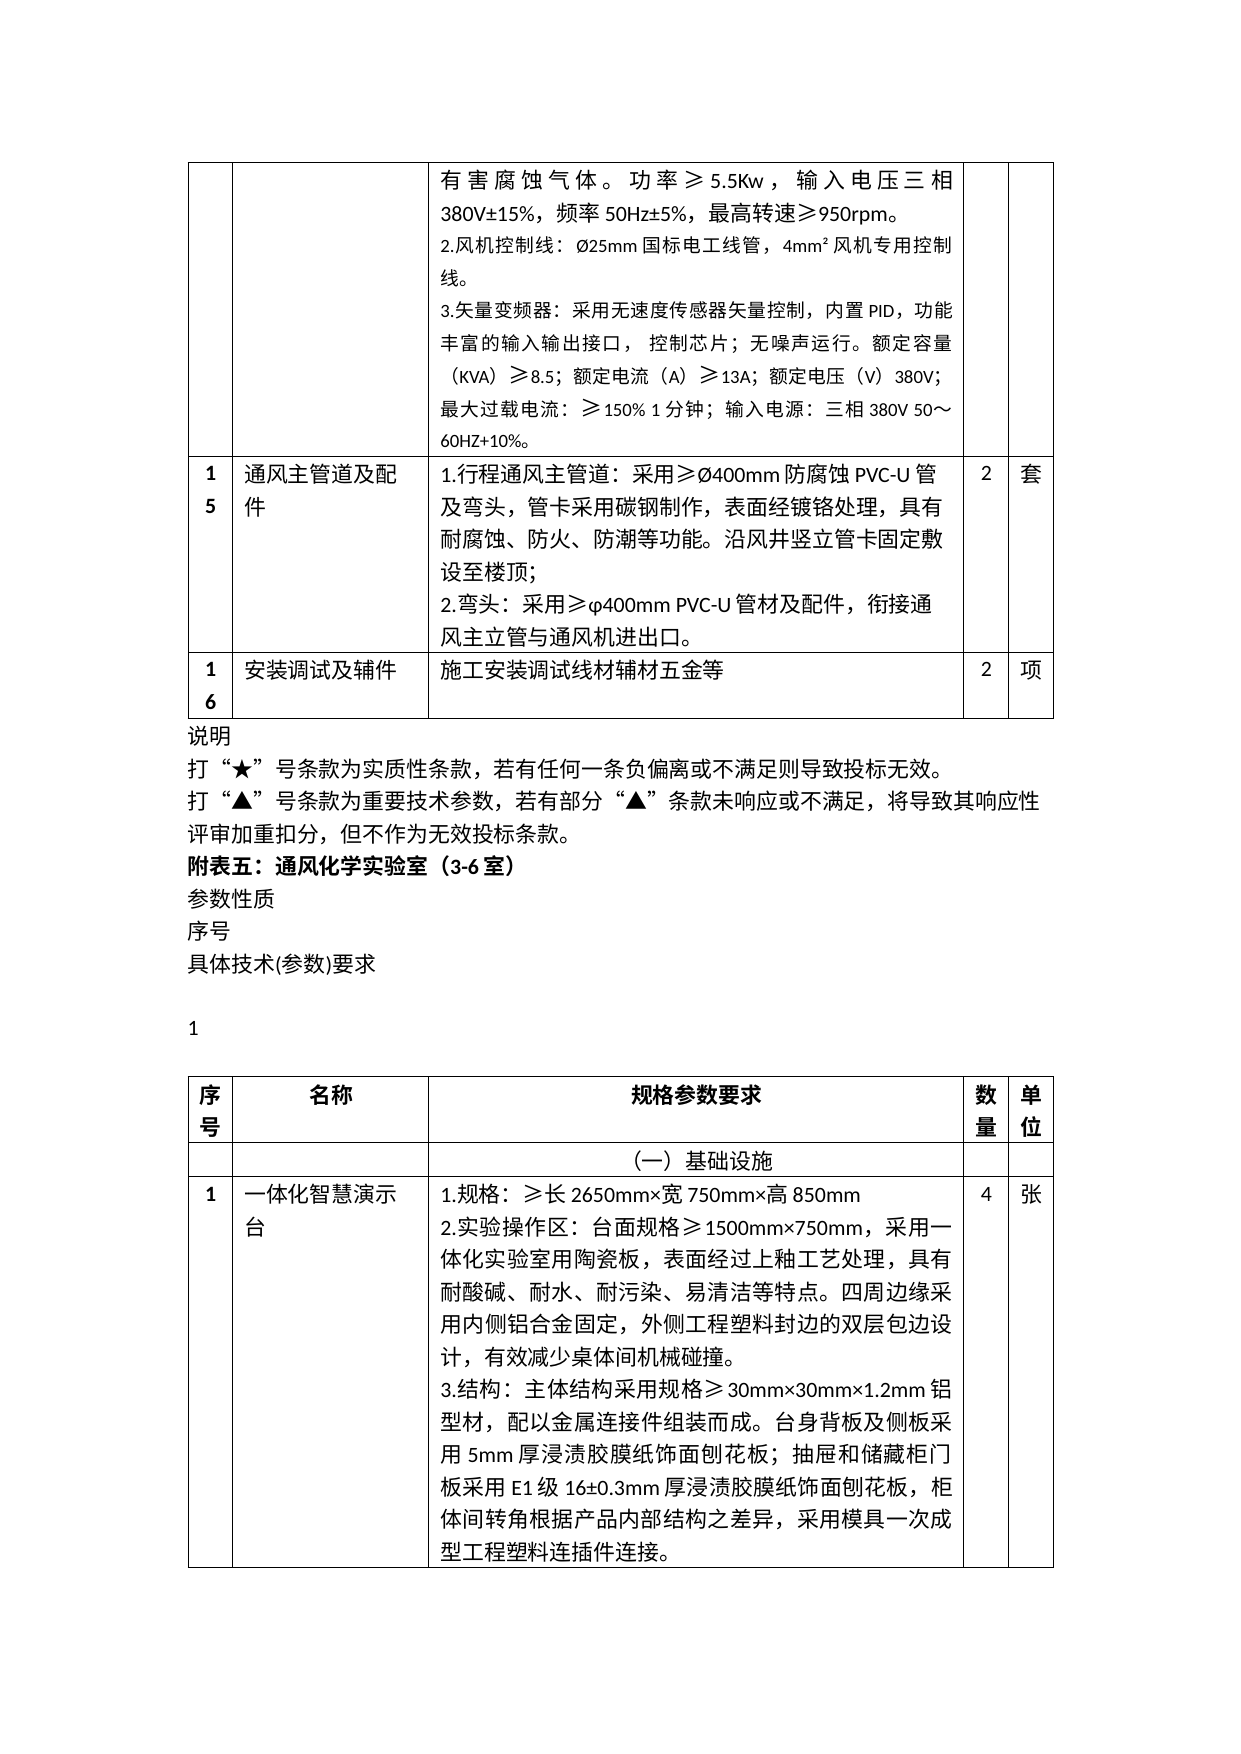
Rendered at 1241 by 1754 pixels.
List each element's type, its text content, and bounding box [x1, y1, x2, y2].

text 附表五：通风化学实验室（3-6室） [187, 849, 1053, 881]
